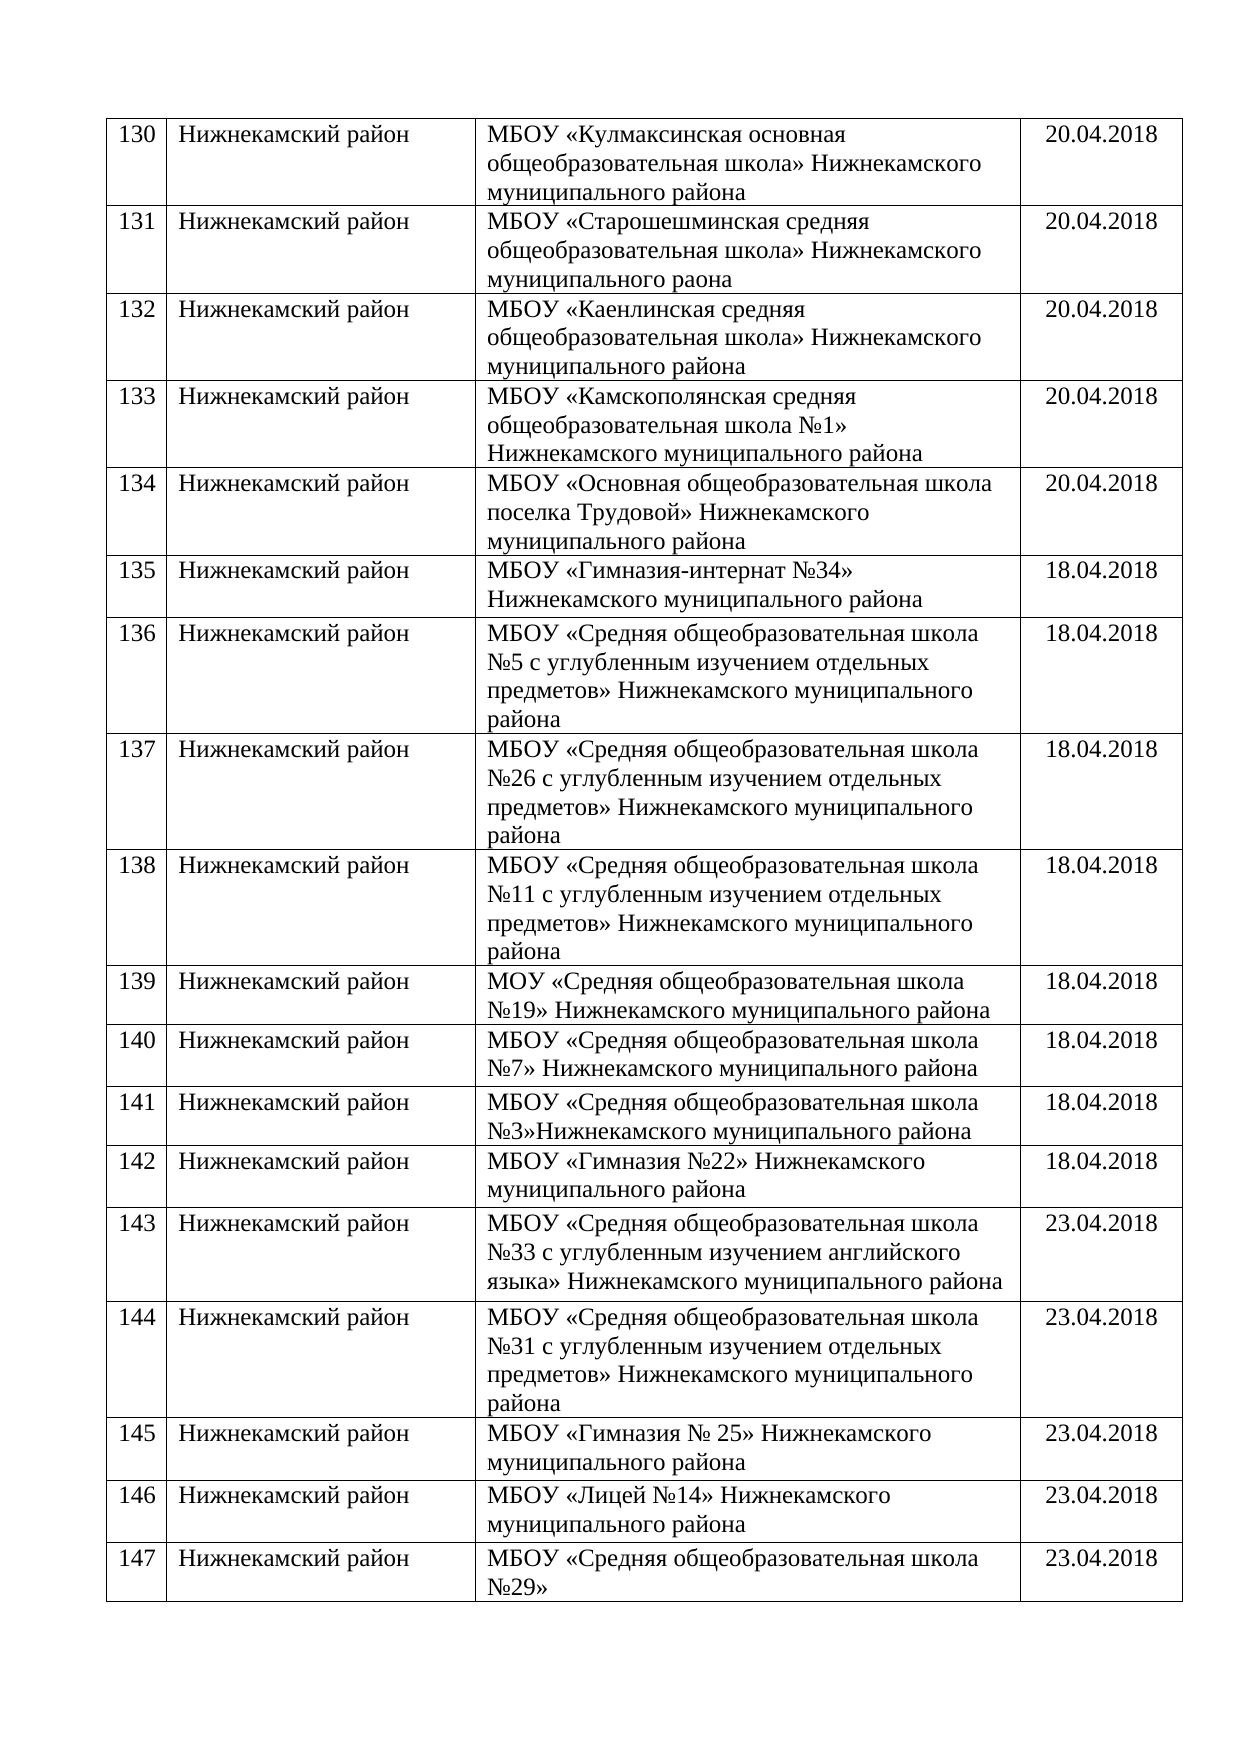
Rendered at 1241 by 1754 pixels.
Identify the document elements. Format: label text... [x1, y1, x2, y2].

table_cell 20.04.2018 [1021, 381, 1182, 467]
table_cell 145 [107, 1418, 166, 1479]
table_cell 18.04.2018 [1021, 1146, 1182, 1207]
table_cell Нижнекамский район [167, 381, 475, 467]
table_cell 146 [107, 1481, 166, 1542]
table_cell МБОУ «Старошешминская средняя общеобразовательная школа» Нижнекамского муниципального раона [476, 206, 1020, 293]
table_cell 133 [107, 381, 166, 467]
table_cell 140 [107, 1025, 166, 1086]
table_cell 23.04.2018 [1021, 1481, 1182, 1542]
table_cell 18.04.2018 [1021, 966, 1182, 1024]
table_cell 142 [107, 1146, 166, 1207]
table_cell Нижнекамский район [167, 850, 475, 965]
table_cell МБОУ «Средняя общеобразовательная школа №26 с углубленным изучением отдельных предметов» Нижнекамского муниципального района [476, 734, 1020, 849]
table_cell МБОУ «Средняя общеобразовательная школа №31 с углубленным изучением отдельных предметов» Нижнекамского муниципального района [476, 1302, 1020, 1417]
table_cell Нижнекамский район [167, 1208, 475, 1301]
table_cell Нижнекамский район [167, 556, 475, 617]
table_cell 136 [107, 618, 166, 733]
table_cell Нижнекамский район [167, 1543, 475, 1601]
table_cell 18.04.2018 [1021, 1025, 1182, 1086]
table_cell МБОУ «Каенлинская средняя общеобразовательная школа» Нижнекамского муниципального района [476, 294, 1020, 380]
table_cell МБОУ «Средняя общеобразовательная школа №29» [476, 1543, 1020, 1601]
table_cell Нижнекамский район [167, 1025, 475, 1086]
table_cell 23.04.2018 [1021, 1418, 1182, 1479]
table_cell 144 [107, 1302, 166, 1417]
table_cell Нижнекамский район [167, 1087, 475, 1145]
table_cell 18.04.2018 [1021, 618, 1182, 733]
table_cell Нижнекамский район [167, 1302, 475, 1417]
table_cell 147 [107, 1543, 166, 1601]
table_cell МБОУ «Средняя общеобразовательная школа №7» Нижнекамского муниципального района [476, 1025, 1020, 1086]
table_cell Нижнекамский район [167, 734, 475, 849]
table_cell Нижнекамский район [167, 1481, 475, 1542]
table_cell 18.04.2018 [1021, 1087, 1182, 1145]
table_cell 18.04.2018 [1021, 734, 1182, 849]
table_cell Нижнекамский район [167, 1146, 475, 1207]
table_cell МБОУ «Средняя общеобразовательная школа №11 с углубленным изучением отдельных предметов» Нижнекамского муниципального района [476, 850, 1020, 965]
table_cell 23.04.2018 [1021, 1543, 1182, 1601]
table_cell МБОУ «Средняя общеобразовательная школа №3»Нижнекамского муниципального района [476, 1087, 1020, 1145]
table_cell 141 [107, 1087, 166, 1145]
table_cell 137 [107, 734, 166, 849]
table_cell 131 [107, 206, 166, 293]
table_cell 20.04.2018 [1021, 294, 1182, 380]
table_cell МБОУ «Гимназия-интернат №34» Нижнекамского муниципального района [476, 556, 1020, 617]
table_cell 20.04.2018 [1021, 468, 1182, 554]
table_cell Нижнекамский район [167, 468, 475, 554]
table_cell Нижнекамский район [167, 1418, 475, 1479]
table_cell 139 [107, 966, 166, 1024]
table_cell МБОУ «Камскополянская средняя общеобразовательная школа №1» Нижнекамского муниципального района [476, 381, 1020, 467]
table_cell Нижнекамский район [167, 966, 475, 1024]
table_cell МБОУ «Основная общеобразовательная школа поселка Трудовой» Нижнекамского муниципального района [476, 468, 1020, 554]
table_cell Нижнекамский район [167, 294, 475, 380]
table_cell МБОУ «Средняя общеобразовательная школа №5 с углубленным изучением отдельных предметов» Нижнекамского муниципального района [476, 618, 1020, 733]
table_cell МОУ «Средняя общеобразовательная школа №19» Нижнекамского муниципального района [476, 966, 1020, 1024]
table_cell 18.04.2018 [1021, 556, 1182, 617]
table_cell 18.04.2018 [1021, 850, 1182, 965]
table_cell МБОУ «Средняя общеобразовательная школа №33 с углубленным изучением английского языка» Нижнекамского муниципального района [476, 1208, 1020, 1301]
table_cell 134 [107, 468, 166, 554]
table_cell 23.04.2018 [1021, 1208, 1182, 1301]
table_cell 132 [107, 294, 166, 380]
table_cell Нижнекамский район [167, 618, 475, 733]
table_cell 143 [107, 1208, 166, 1301]
table_cell Нижнекамский район [167, 119, 475, 205]
table_cell 138 [107, 850, 166, 965]
table_cell МБОУ «Кулмаксинская основная общеобразовательная школа» Нижнекамского муниципального района [476, 119, 1020, 205]
table_cell 20.04.2018 [1021, 206, 1182, 293]
table_cell МБОУ «Лицей №14» Нижнекамского муниципального района [476, 1481, 1020, 1542]
table_cell Нижнекамский район [167, 206, 475, 293]
table_cell 135 [107, 556, 166, 617]
table_cell 23.04.2018 [1021, 1302, 1182, 1417]
table_cell 20.04.2018 [1021, 119, 1182, 205]
table_cell МБОУ «Гимназия № 25» Нижнекамского муниципального района [476, 1418, 1020, 1479]
table_cell 130 [107, 119, 166, 205]
table_cell МБОУ «Гимназия №22» Нижнекамского муниципального района [476, 1146, 1020, 1207]
